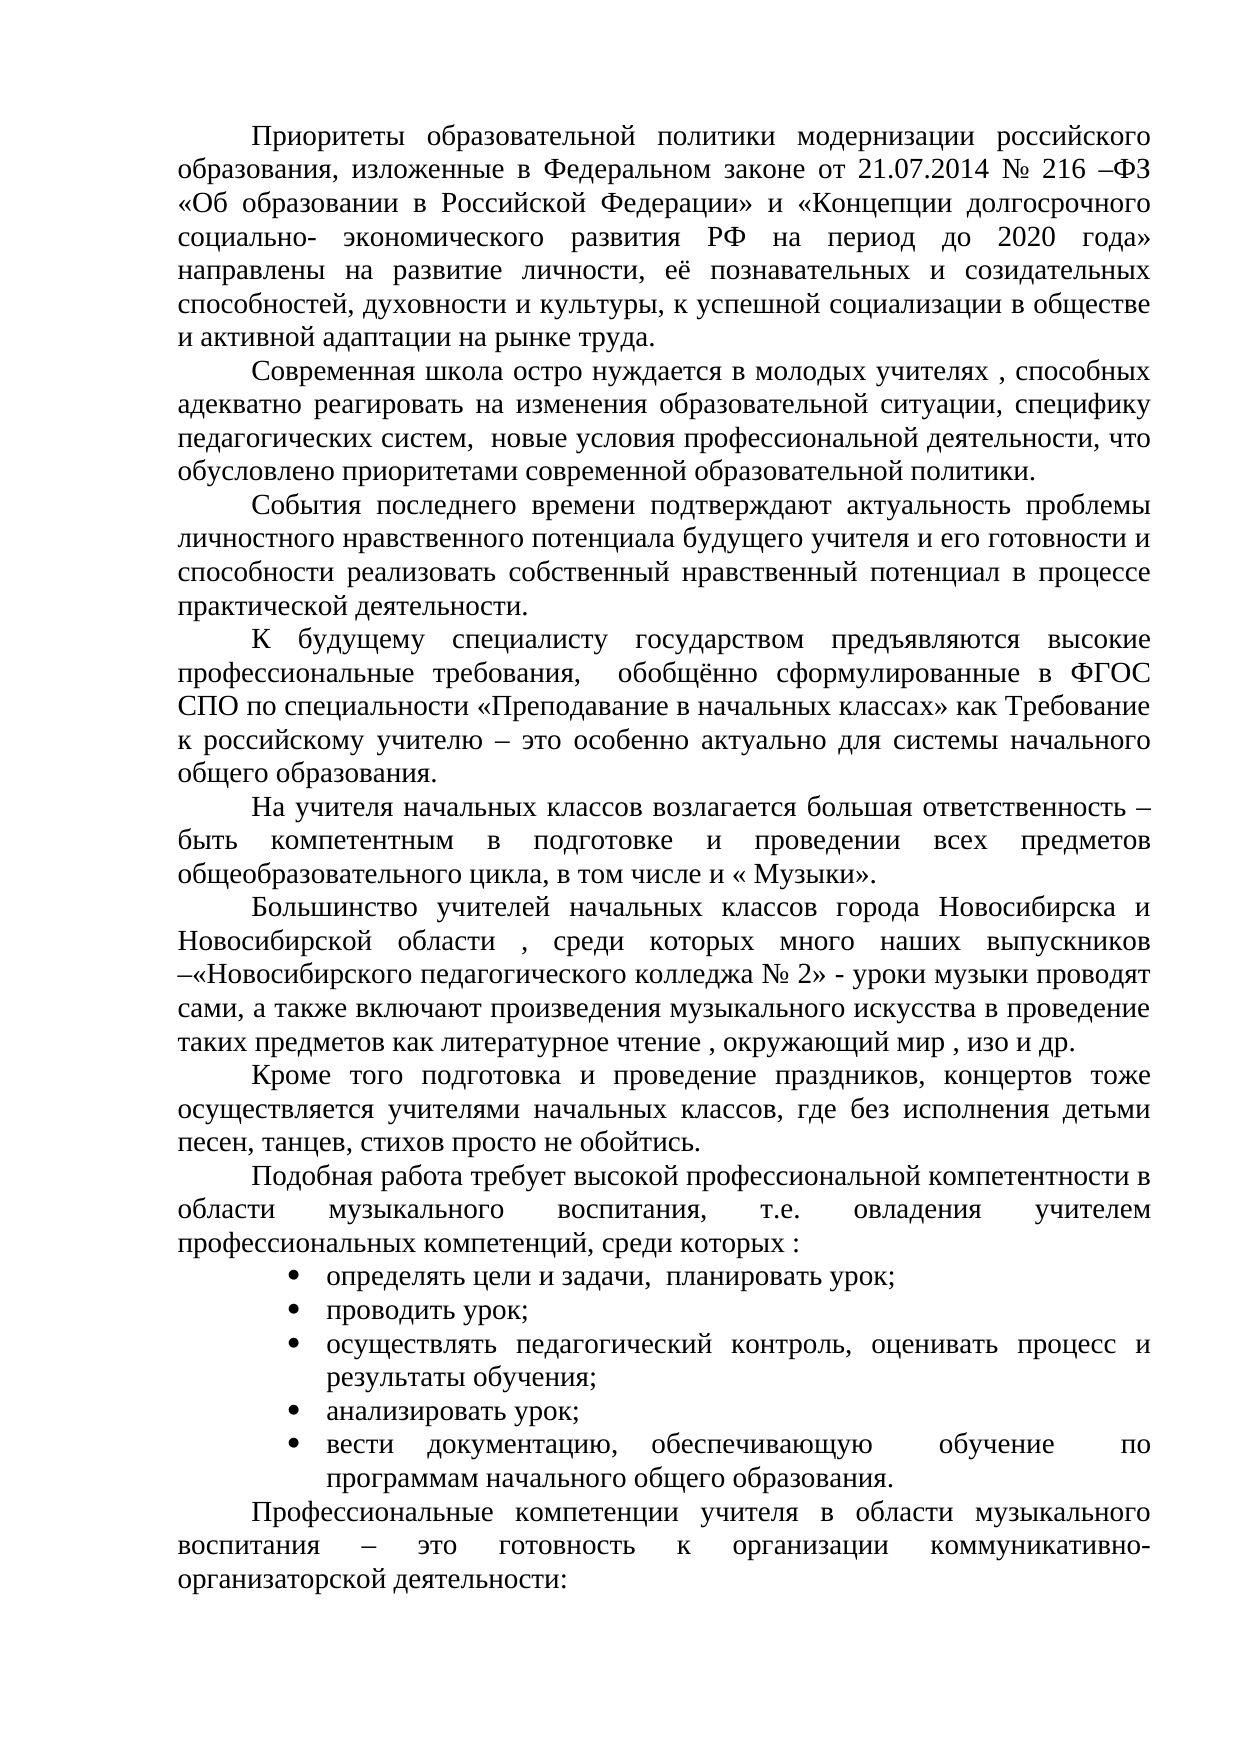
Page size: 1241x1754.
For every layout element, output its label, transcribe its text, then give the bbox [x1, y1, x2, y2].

list проводить урок; [288, 1292, 1152, 1326]
list определять цели и задачи, планировать урок; [288, 1258, 1152, 1292]
text События последнего времени подтверждают актуальность проблемы личностного нравственного потенциала будущего учителя и его готовности и способности реализовать собственный нравственный потенциал в процессе практической деятельности. [177, 487, 1152, 621]
text Подобная работа требует высокой профессиональной компетентности в области музыкального воспитания, т.е. овладения учителем профессиональных компетенций, среди которых : [177, 1158, 1152, 1258]
list вести документацию, обеспечивающую обучение по программам начального общего образования. [288, 1427, 1152, 1494]
text На учителя начальных классов возлагается большая ответственность – быть компетентным в подготовке и проведении всех предметов общеобразовательного цикла, в том числе и « Музыки». [177, 789, 1152, 889]
list осуществлять педагогический контроль, оценивать процесс и результаты обучения; [288, 1326, 1152, 1393]
text Приоритеты образовательной политики модернизации российского образования, изложенные в Федеральном законе от 21.07.2014 № 216 –ФЗ «Об образовании в Российской Федерации» и «Концепции долгосрочного социально- экономического развития РФ на период до 2020 года» направлены на развитие личности, её познавательных и созидательных способностей, духовности и культуры, к успешной социализации в обществе и активной адаптации на рынке труда. [177, 118, 1152, 353]
text Большинство учителей начальных классов города Новосибирска и Новосибирской области , среди которых много наших выпускников –«Новосибирского педагогического колледжа № 2» - уроки музыки проводят сами, а также включают произведения музыкального искусства в проведение таких предметов как литературное чтение , окружающий мир , изо и др. [177, 889, 1152, 1057]
list анализировать урок; [288, 1393, 1152, 1427]
text Профессиональные компетенции учителя в области музыкального воспитания – это готовность к организации коммуникативно-организаторской деятельности: [177, 1494, 1152, 1594]
text К будущему специалисту государством предъявляются высокие профессиональные требования, обобщённо сформулированные в ФГОС СПО по специальности «Преподавание в начальных классах» как Требование к российскому учителю – это особенно актуально для системы начального общего образования. [177, 621, 1152, 789]
text Современная школа остро нуждается в молодых учителях , способных адекватно реагировать на изменения образовательной ситуации, специфику педагогических систем, новые условия профессиональной деятельности, что обусловлено приоритетами современной образовательной политики. [177, 353, 1152, 487]
text Кроме того подготовка и проведение праздников, концертов тоже осуществляется учителями начальных классов, где без исполнения детьми песен, танцев, стихов просто не обойтись. [177, 1057, 1152, 1158]
